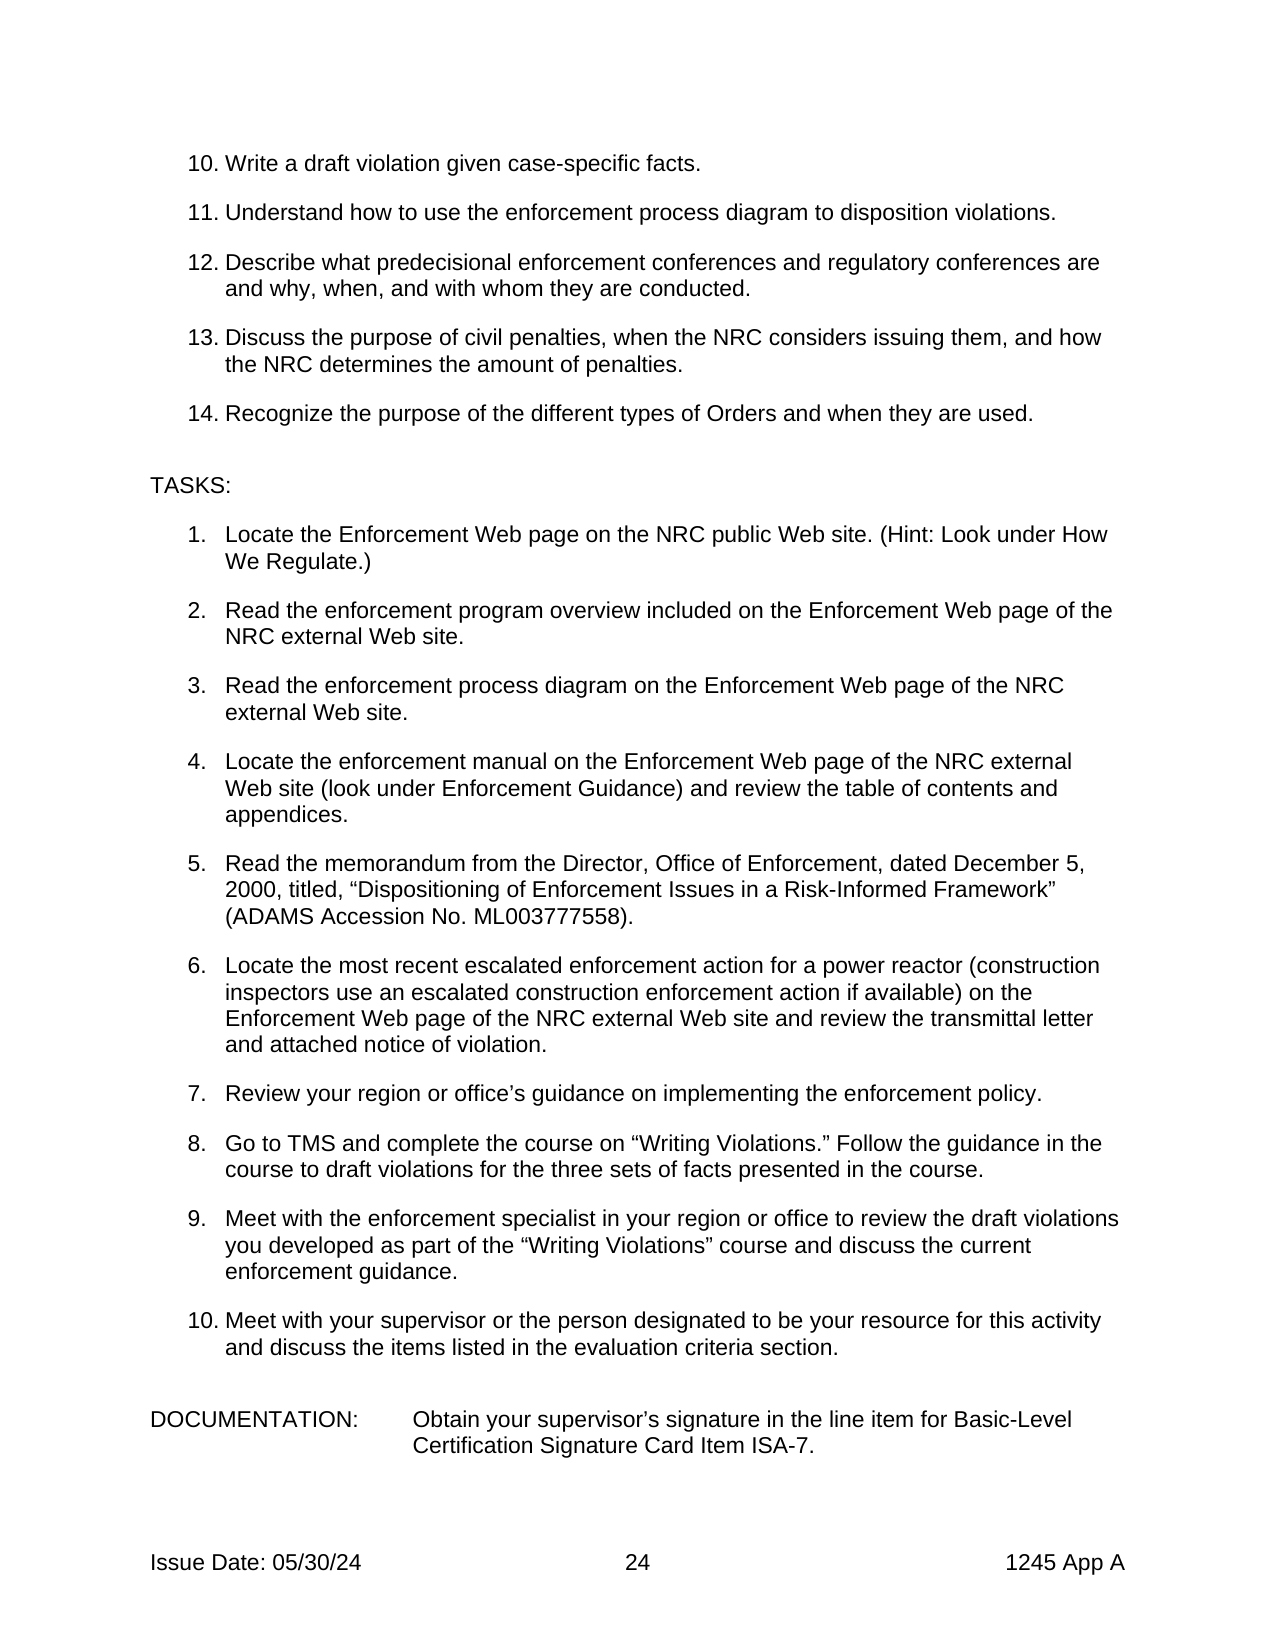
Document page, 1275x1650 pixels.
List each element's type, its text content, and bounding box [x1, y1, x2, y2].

subtitle DOCUMENTATION: Obtain your supervisor’s signature in the line item for Basic-Level Certification Signature Card Item ISA-7. [150, 1406, 1125, 1458]
list Discuss the purpose of civil penalties, when the NRC considers issuing them, and how the NRC determines the amount of penalties. [187, 324, 1125, 377]
list Locate the enforcement manual on the Enforcement Web page of the NRC external Web site (look under Enforcement Guidance) and review the table of contents and appendices. [187, 748, 1125, 827]
subtitle TASKS: [150, 472, 1125, 498]
list Review your region or office’s guidance on implementing the enforcement policy. [187, 1080, 1125, 1107]
list Read the memorandum from the Director, Office of Enforcement, dated December 5, 2000, titled, “Dispositioning of Enforcement Issues in a Risk-Informed Framework” (ADAMS Accession No. ML003777558). [187, 850, 1125, 929]
list Describe what predecisional enforcement conferences and regulatory conferences are and why, when, and with whom they are conducted. [187, 248, 1125, 301]
list Locate the Enforcement Web page on the NRC public Web site. (Hint: Look under How We Regulate.) [187, 521, 1125, 574]
list Understand how to use the enforcement process diagram to disposition violations. [187, 199, 1125, 226]
list Read the enforcement program overview included on the Enforcement Web page of the NRC external Web site. [187, 597, 1125, 649]
list Go to TMS and complete the course on “Writing Violations.” Follow the guidance in the course to draft violations for the three sets of facts presented in the course. [187, 1130, 1125, 1182]
list Locate the most recent escalated enforcement action for a power reactor (construction inspectors use an escalated construction enforcement action if available) on the Enforcement Web page of the NRC external Web site and review the transmittal letter and attached notice of violation. [187, 952, 1125, 1057]
list Read the enforcement process diagram on the Enforcement Web page of the NRC external Web site. [187, 672, 1125, 725]
list Meet with your supervisor or the person designated to be your resource for this activity and discuss the items listed in the evaluation criteria section. [187, 1307, 1125, 1360]
list Write a draft violation given case-specific facts. [187, 150, 1125, 176]
list Recognize the purpose of the different types of Orders and when they are used. [187, 400, 1125, 426]
list Meet with the enforcement specialist in your region or office to review the draft violations you developed as part of the “Writing Violations” course and discuss the current enforcement guidance. [187, 1205, 1125, 1284]
